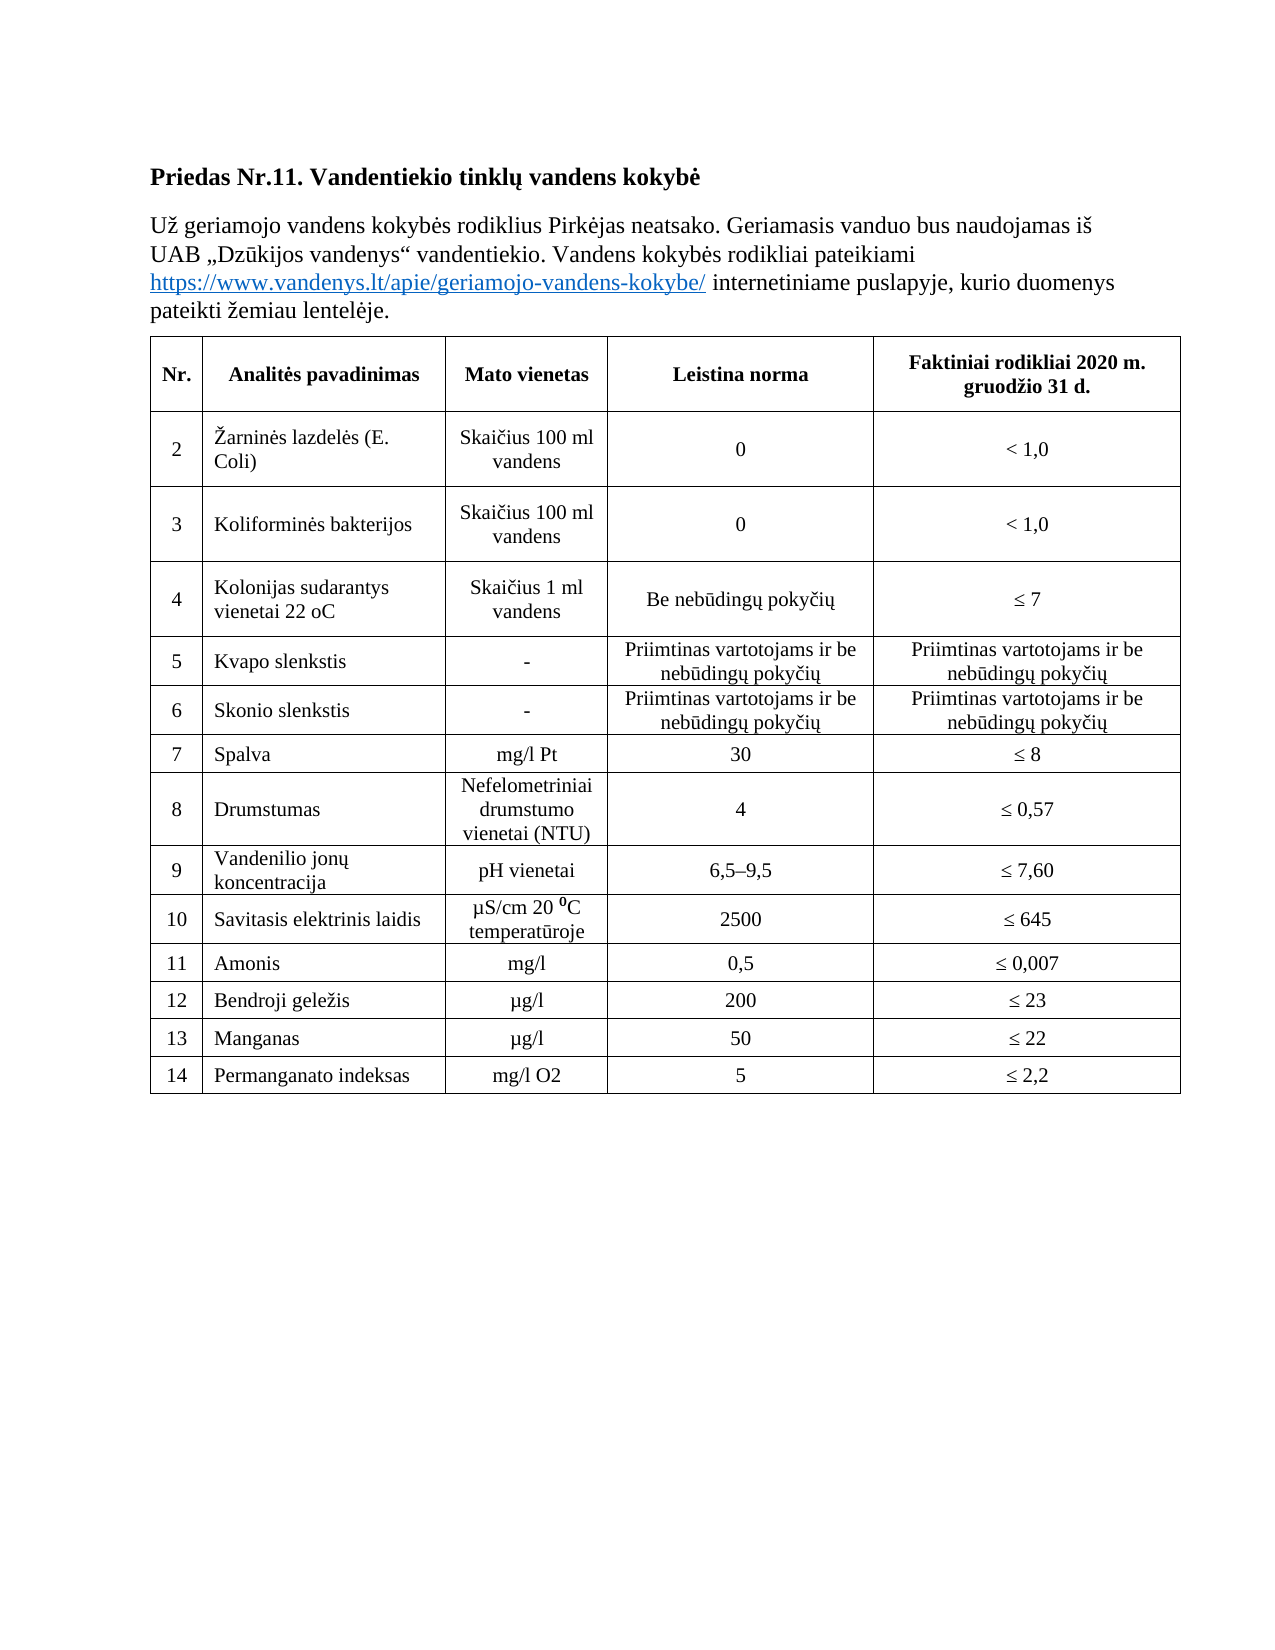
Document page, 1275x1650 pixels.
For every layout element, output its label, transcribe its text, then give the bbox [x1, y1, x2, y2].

table_cell 6,5–9,5 [608, 846, 873, 894]
table_cell 5 [151, 637, 202, 685]
table_header Mato vienetas [446, 337, 607, 411]
table_cell Savitasis elektrinis laidis [203, 895, 445, 943]
table_cell mg/l Pt [446, 735, 607, 772]
table_cell - [446, 686, 607, 734]
table_cell mg/l O2 [446, 1057, 607, 1093]
text Priedas Nr.11. Vandentiekio tinklų vandens kokybė [150, 162, 1125, 191]
table_cell 12 [151, 982, 202, 1018]
table_cell Be nebūdingų pokyčių [608, 562, 873, 636]
table_cell ≤ 7 [874, 562, 1180, 636]
table_cell Priimtinas vartotojams ir be nebūdingų pokyčių [608, 686, 873, 734]
table_cell Žarninės lazdelės (E. Coli) [203, 412, 445, 486]
table_cell mg/l [446, 944, 607, 981]
table_cell Nefelometriniai drumstumo vienetai (NTU) [446, 773, 607, 845]
table_cell ≤ 2,2 [874, 1057, 1180, 1093]
table_cell Kvapo slenkstis [203, 637, 445, 685]
table_cell 11 [151, 944, 202, 981]
table_cell < 1,0 [874, 412, 1180, 486]
table_cell Koliforminės bakterijos [203, 487, 445, 561]
table_header Analitės pavadinimas [203, 337, 445, 411]
table_cell 5 [608, 1057, 873, 1093]
table_cell 30 [608, 735, 873, 772]
table_cell µg/l [446, 1019, 607, 1056]
table_cell Vandenilio jonų koncentracija [203, 846, 445, 894]
table_cell 50 [608, 1019, 873, 1056]
table_cell Drumstumas [203, 773, 445, 845]
table_cell ≤ 8 [874, 735, 1180, 772]
table_header Faktiniai rodikliai 2020 m. gruodžio 31 d. [874, 337, 1180, 411]
table_cell 4 [151, 562, 202, 636]
table_cell Bendroji geležis [203, 982, 445, 1018]
table_cell ≤ 23 [874, 982, 1180, 1018]
table_cell Permanganato indeksas [203, 1057, 445, 1093]
table_cell 2 [151, 412, 202, 486]
table_cell Priimtinas vartotojams ir be nebūdingų pokyčių [608, 637, 873, 685]
table_cell Skonio slenkstis [203, 686, 445, 734]
table_cell 0 [608, 487, 873, 561]
table_cell < 1,0 [874, 487, 1180, 561]
table_cell ≤ 7,60 [874, 846, 1180, 894]
table_cell 10 [151, 895, 202, 943]
table_cell Manganas [203, 1019, 445, 1056]
table_cell ≤ 0,007 [874, 944, 1180, 981]
table_header Leistina norma [608, 337, 873, 411]
table_cell µg/l [446, 982, 607, 1018]
table_cell 9 [151, 846, 202, 894]
table_cell Spalva [203, 735, 445, 772]
table_cell 3 [151, 487, 202, 561]
table_cell ≤ 645 [874, 895, 1180, 943]
table_cell µS/cm 20 ⁰C temperatūroje [446, 895, 607, 943]
table_cell Skaičius 1 ml vandens [446, 562, 607, 636]
text Už geriamojo vandens kokybės rodiklius Pirkėjas neatsako. Geriamasis vanduo bus naudojamas iš UAB „Dzūkijos vandenys“ vandentiekio. Vandens kokybės rodikliai pateikiami https://www.vandenys.lt/apie/geriamojo-vandens-kokybe/ internetiniame puslapyje, kurio duomenys pateikti žemiau lentelėje. [150, 211, 1125, 323]
table_header Nr. [151, 337, 202, 411]
table_cell 13 [151, 1019, 202, 1056]
table_cell 0 [608, 412, 873, 486]
table_cell 2500 [608, 895, 873, 943]
table_cell - [446, 637, 607, 685]
table_cell 8 [151, 773, 202, 845]
table_cell ≤ 22 [874, 1019, 1180, 1056]
table_cell Priimtinas vartotojams ir be nebūdingų pokyčių [874, 637, 1180, 685]
table_cell Priimtinas vartotojams ir be nebūdingų pokyčių [874, 686, 1180, 734]
table_cell 200 [608, 982, 873, 1018]
table_cell pH vienetai [446, 846, 607, 894]
table_cell Skaičius 100 ml vandens [446, 412, 607, 486]
table_cell 7 [151, 735, 202, 772]
table_cell 14 [151, 1057, 202, 1093]
table_cell Skaičius 100 ml vandens [446, 487, 607, 561]
table_cell ≤ 0,57 [874, 773, 1180, 845]
table_cell 0,5 [608, 944, 873, 981]
table_cell Kolonijas sudarantys vienetai 22 oC [203, 562, 445, 636]
table_cell 4 [608, 773, 873, 845]
table_cell Amonis [203, 944, 445, 981]
table_cell 6 [151, 686, 202, 734]
